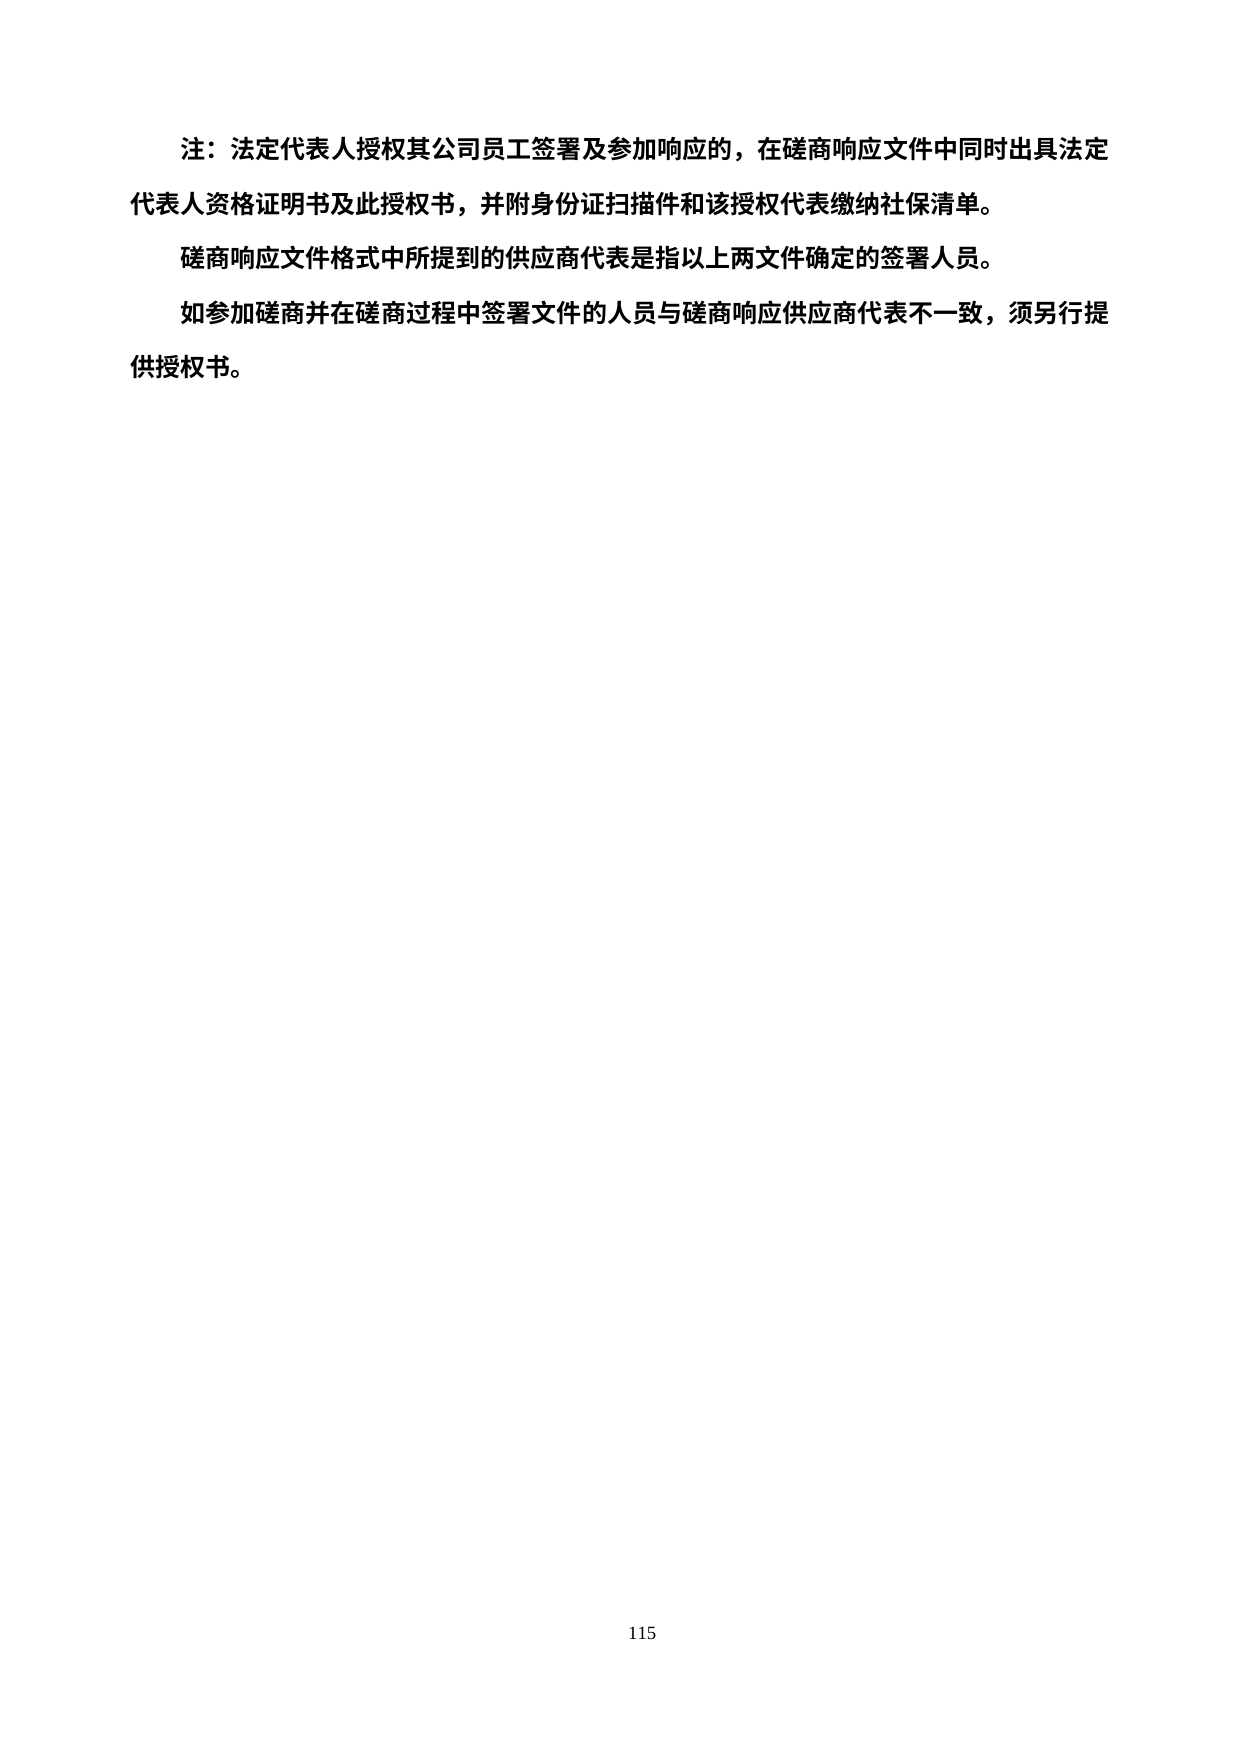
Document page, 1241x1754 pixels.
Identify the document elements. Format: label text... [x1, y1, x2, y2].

text 注：法定代表人授权其公司员工签署及参加响应的，在磋商响应文件中同时出具法定代表人资格证明书及此授权书，并附身份证扫描件和该授权代表缴纳社保清单。 [130, 130, 1110, 221]
text 磋商响应文件格式中所提到的供应商代表是指以上两文件确定的签署人员。 [130, 239, 1110, 275]
text 如参加磋商并在磋商过程中签署文件的人员与磋商响应供应商代表不一致，须另行提供授权书。 [130, 293, 1110, 384]
